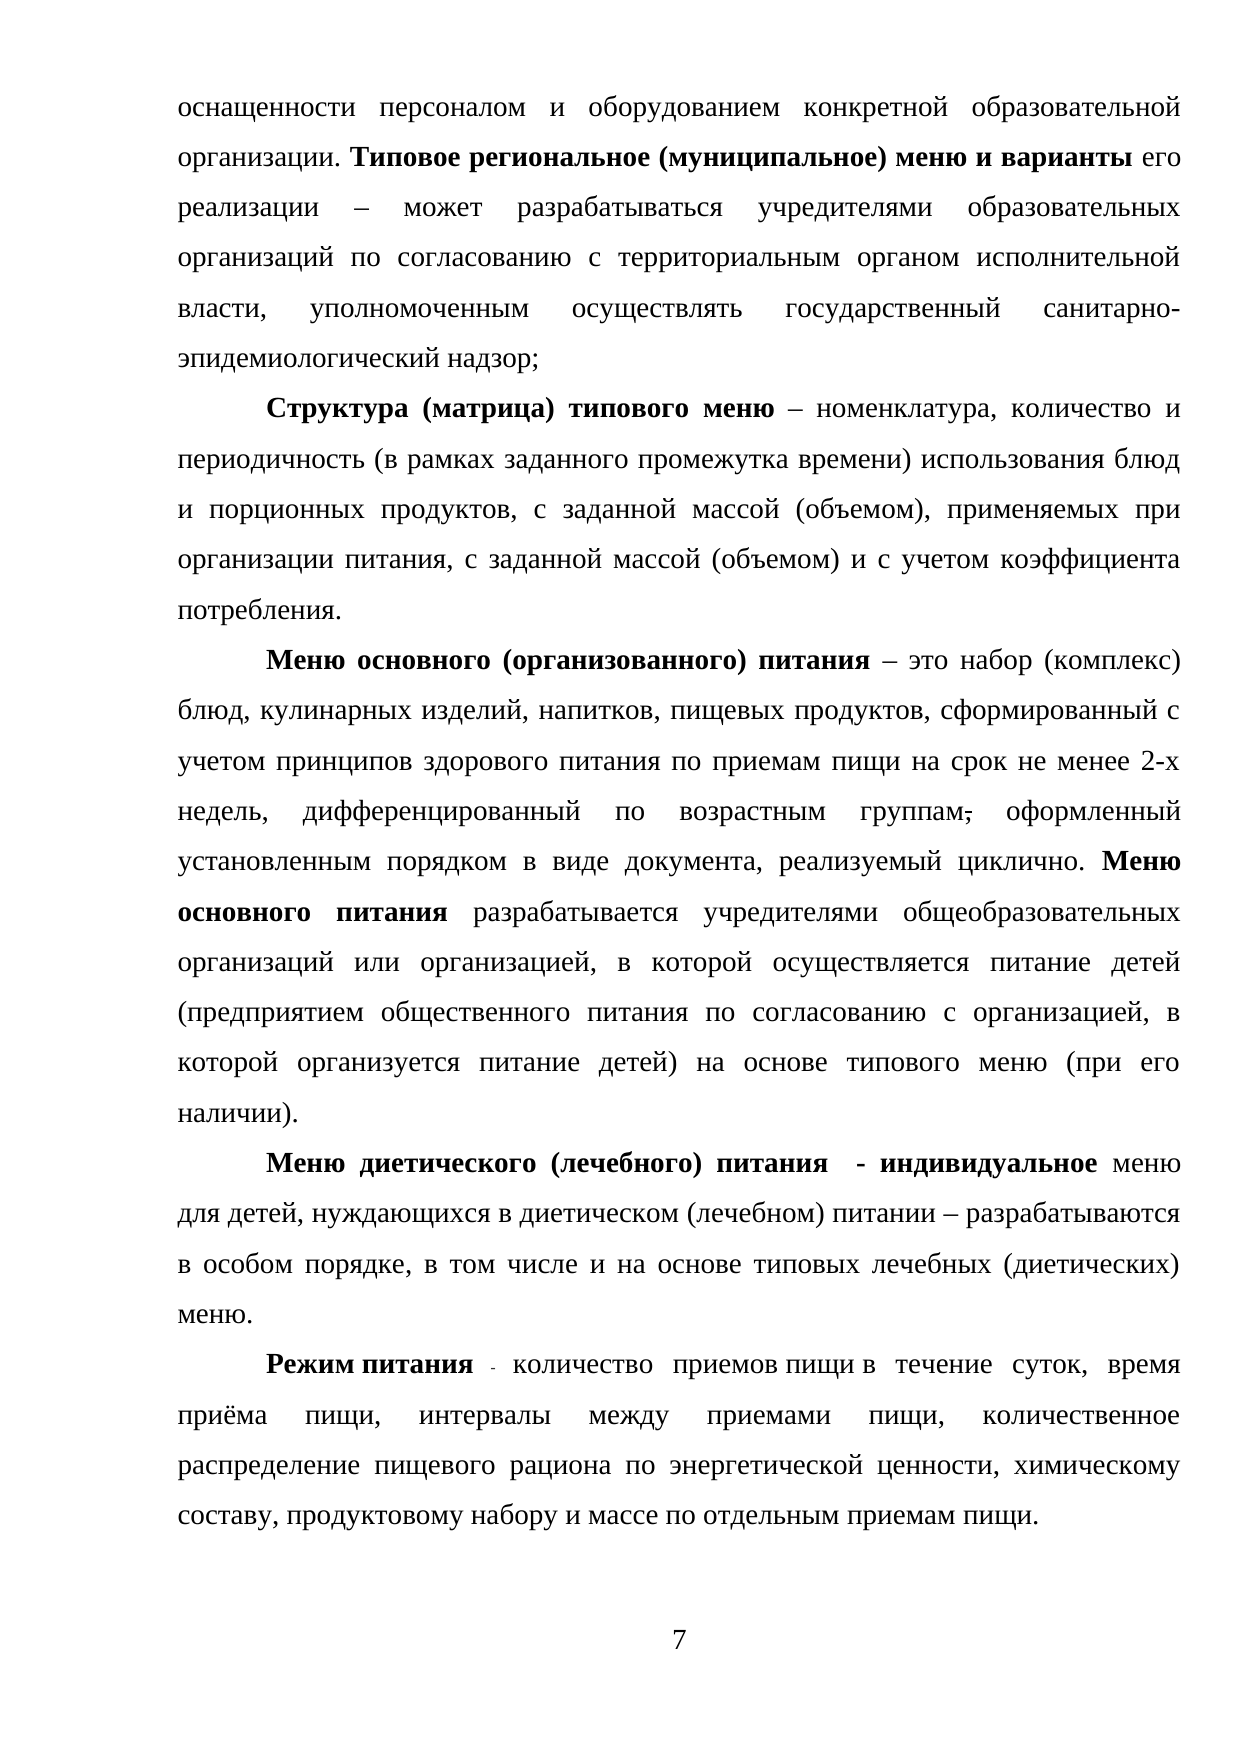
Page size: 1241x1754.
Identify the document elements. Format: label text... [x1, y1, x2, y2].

text Режим питания - количество приемов пищи в течение суток, время приёма пищи, интервалы между приемами пищи, количественное распределение пищевого рациона по энергетической ценности, химическому составу, продуктовому набору и массе по отдельным приемам пищи. [177, 1346, 1181, 1531]
text Структура (матрица) типового меню – номенклатура, количество и периодичность (в рамках заданного промежутка времени) использования блюд и порционных продуктов, с заданной массой (объемом), применяемых при организации питания, с заданной массой (объемом) и с учетом коэффициента потребления. [177, 391, 1181, 625]
text Меню основного (организованного) питания – это набор (комплекс) блюд, кулинарных изделий, напитков, пищевых продуктов, сформированный с учетом принципов здорового питания по приемам пищи на срок не менее 2-х недель, дифференцированный по возрастным группам, оформленный установленным порядком в виде документа, реализуемый циклично. Меню основного питания разрабатывается учредителями общеобразовательных организаций или организацией, в которой осуществляется питание детей (предприятием общественного питания по согласованию с организацией, в которой организуется питание детей) на основе типового меню (при его наличии). [177, 642, 1181, 1128]
list Меню диетического (лечебного) питания - индивидуальное меню для детей, нуждающихся в диетическом (лечебном) питании – разрабатываются в особом порядке, в том числе и на основе типовых лечебных (диетических) меню. [177, 1145, 1181, 1330]
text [177, 89, 1181, 374]
